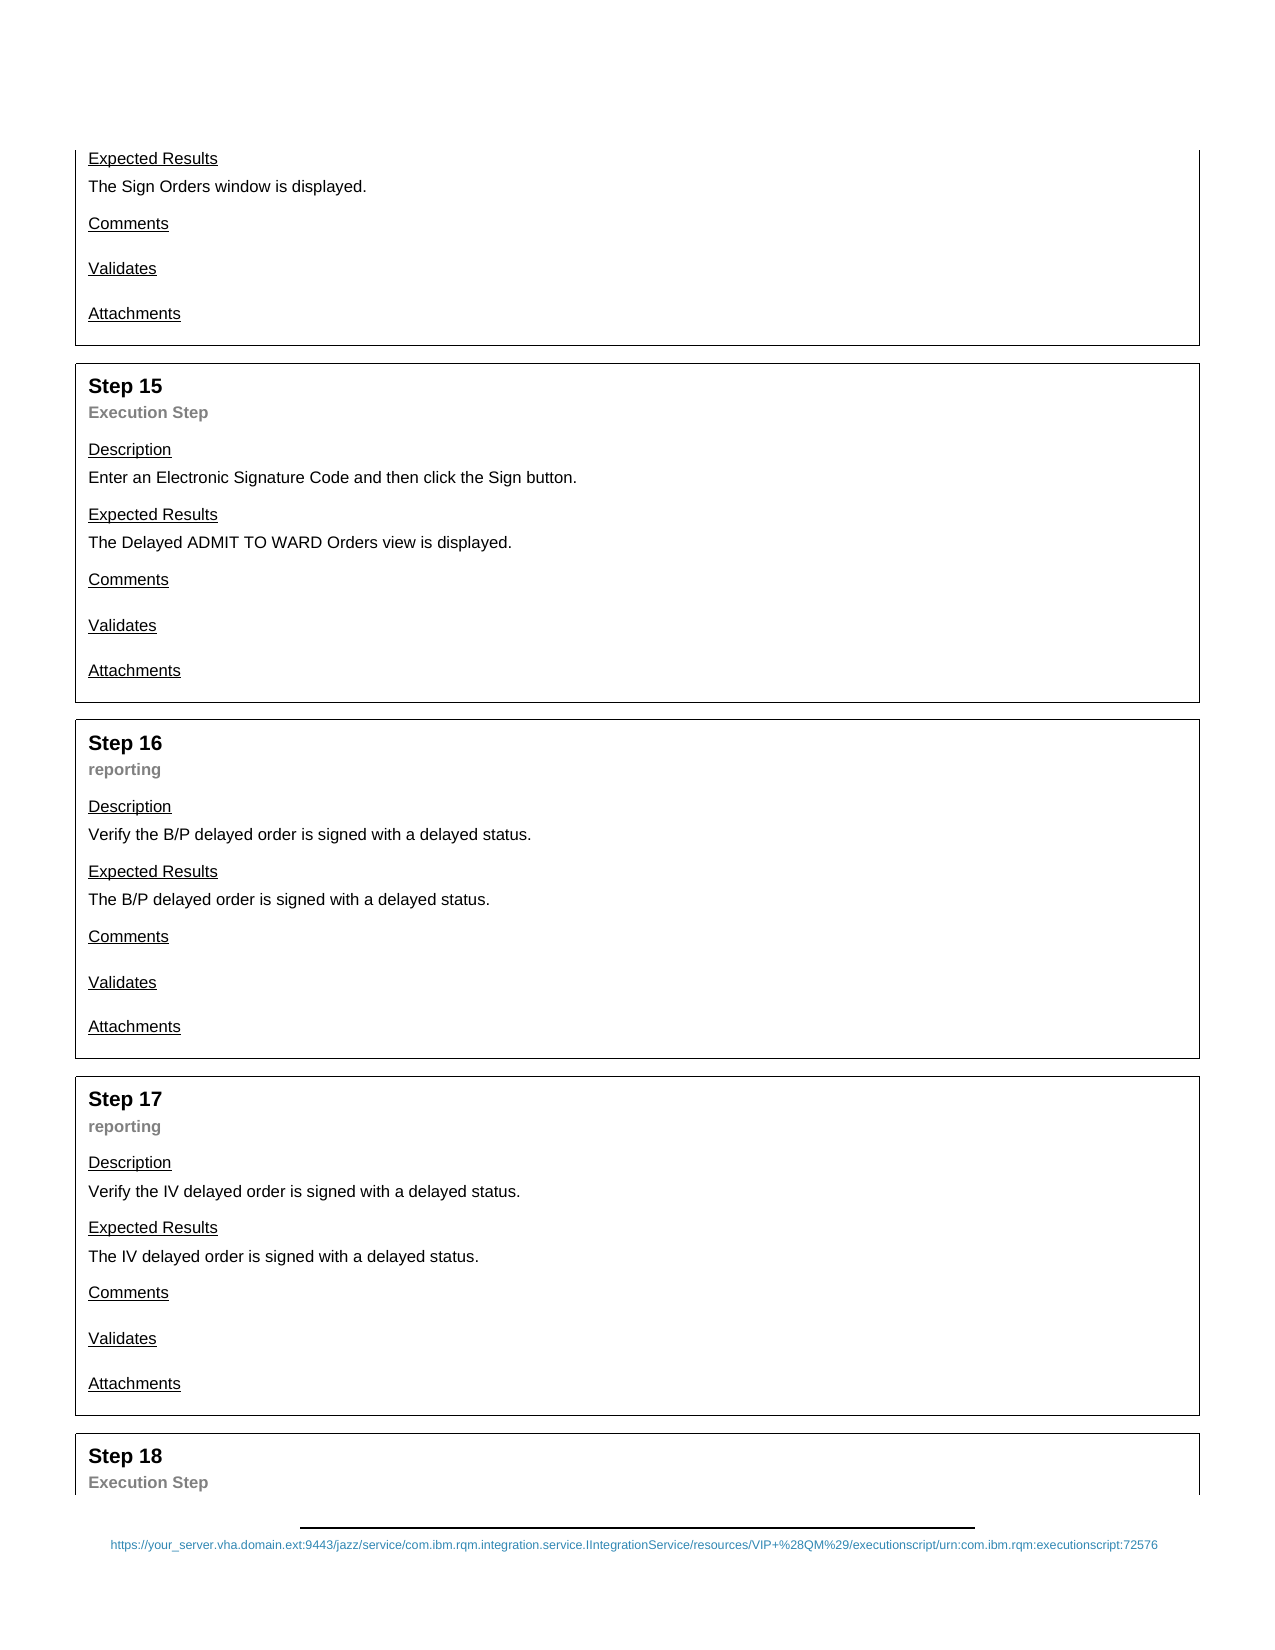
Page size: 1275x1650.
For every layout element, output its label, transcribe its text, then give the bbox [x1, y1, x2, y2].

text Comments [88, 214, 1179, 232]
text reporting [88, 760, 1179, 779]
text Expected Results [88, 505, 1179, 524]
text Description [88, 797, 1179, 816]
text Expected Results [88, 149, 1179, 168]
text Attachments [88, 1017, 1179, 1036]
text The B/P delayed order is signed with a delayed status. Comments [88, 890, 495, 946]
text Verify the IV delayed order is signed with a delayed status. [88, 1182, 1179, 1201]
text Execution Step [88, 1473, 1179, 1492]
text Step 17 [88, 1087, 1179, 1111]
text Validates [88, 1329, 1179, 1347]
text Step 16 [88, 731, 1179, 754]
text Verify the B/P delayed order is signed with a delayed status. [88, 825, 1179, 844]
text Validates [88, 615, 1179, 634]
text The Delayed ADMIT TO WARD Orders view is displayed. Comments [88, 533, 517, 589]
text Execution Step [88, 403, 1179, 422]
text Attachments [88, 1373, 1179, 1392]
text reporting [88, 1117, 1179, 1136]
text Attachments [88, 660, 1179, 679]
text Description [88, 440, 1179, 459]
text Expected Results [88, 1218, 1179, 1237]
text Validates [88, 258, 1179, 278]
text The IV delayed order is signed with a delayed status. Comments [88, 1247, 484, 1302]
text Step 15 [88, 374, 1179, 398]
text The Sign Orders window is displayed. [88, 177, 1179, 196]
text Step 18 [88, 1444, 1179, 1468]
text Validates [88, 972, 1179, 991]
text Description [88, 1153, 1179, 1172]
text Attachments [88, 303, 1179, 322]
text Enter an Electronic Signature Code and then click the Sign button. [88, 468, 1179, 487]
text Expected Results [88, 862, 1179, 881]
